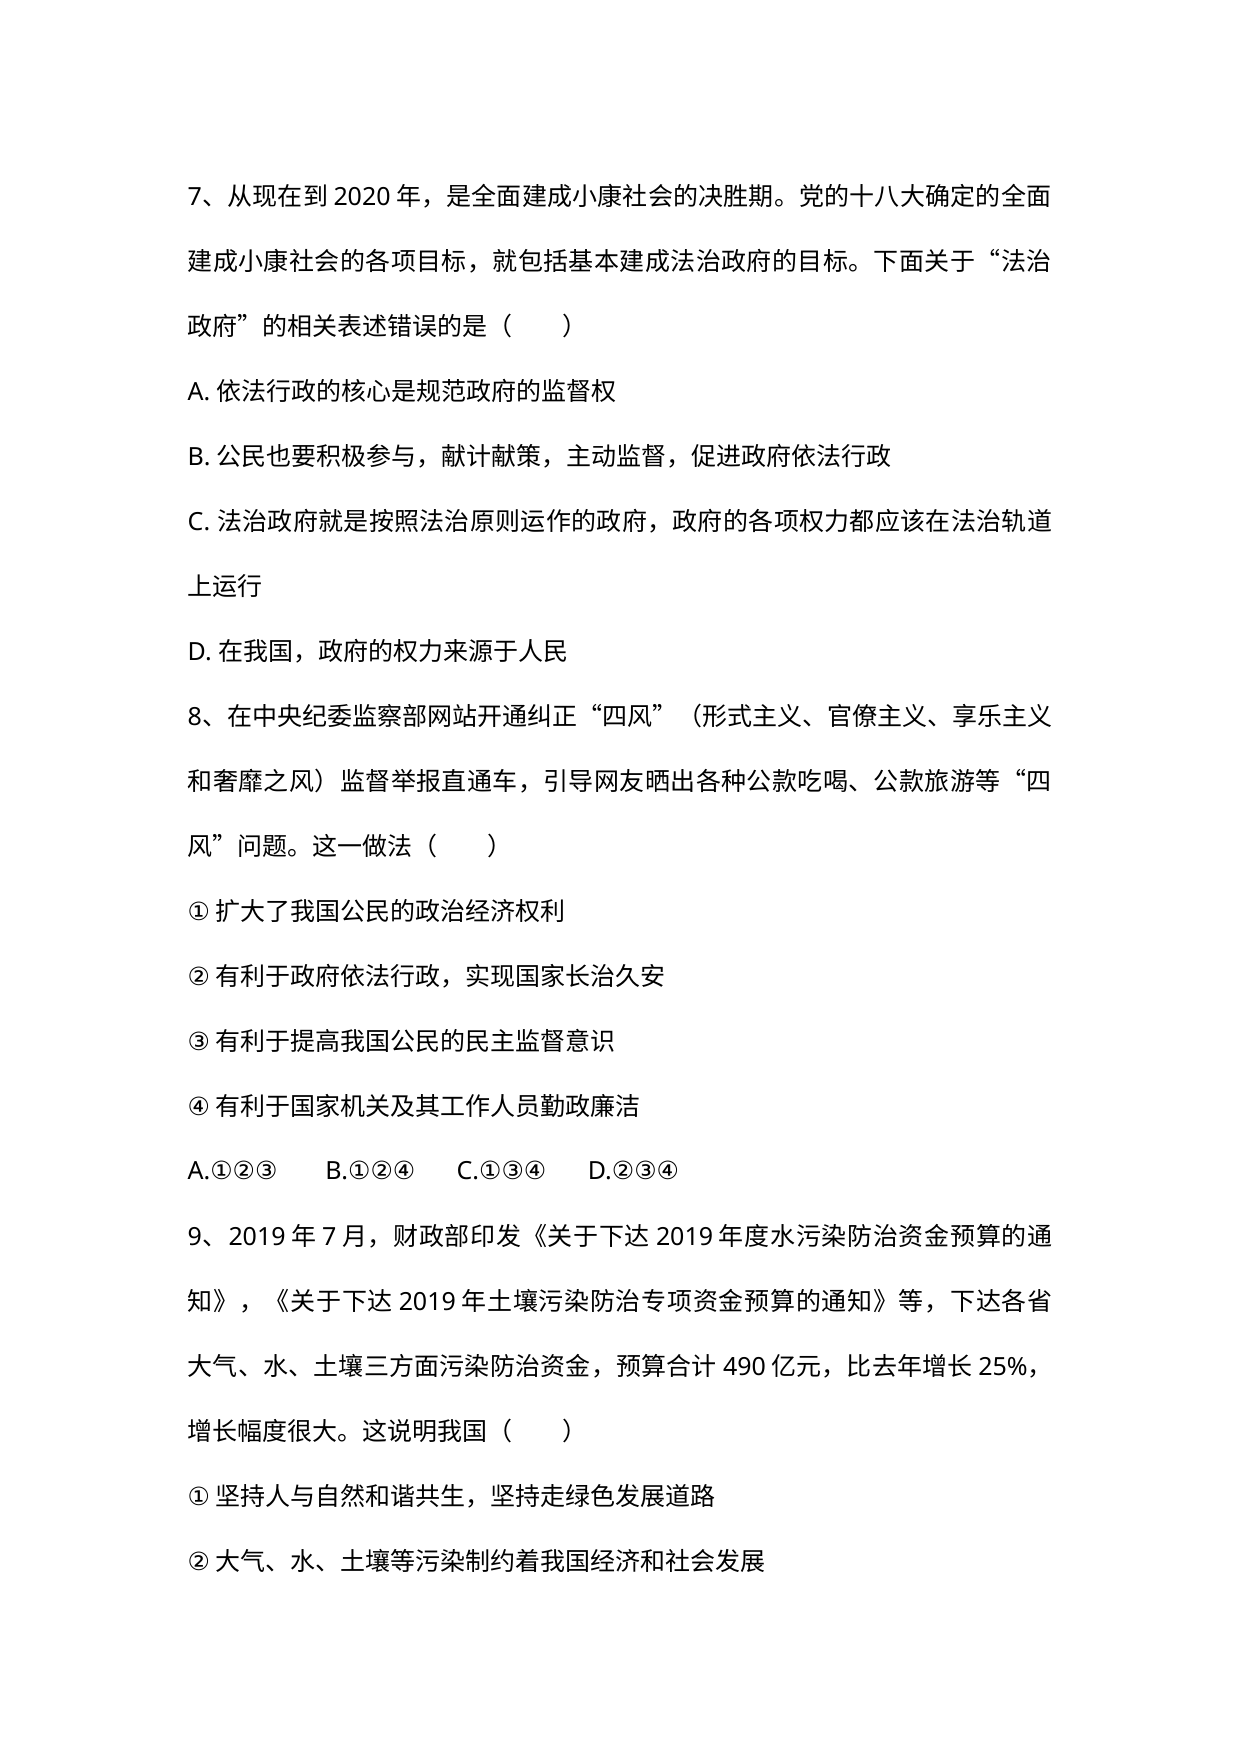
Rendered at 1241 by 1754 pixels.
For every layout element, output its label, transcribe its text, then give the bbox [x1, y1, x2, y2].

text ④有利于国家机关及其工作人员勤政廉洁 [187, 1072, 1053, 1137]
text 7、从现在到2020年，是全面建成小康社会的决胜期。党的十八大确定的全面建成小康社会的各项目标，就包括基本建成法治政府的目标。下面关于“法治政府”的相关表述错误的是（ ） [187, 162, 1053, 357]
text ③有利于提高我国公民的民主监督意识 [187, 1007, 1053, 1072]
text C. 法治政府就是按照法治原则运作的政府，政府的各项权力都应该在法治轨道上运行 [187, 487, 1053, 617]
text ②有利于政府依法行政，实现国家长治久安 [187, 942, 1053, 1007]
text ②大气、水、土壤等污染制约着我国经济和社会发展 [187, 1527, 1053, 1592]
text A. 依法行政的核心是规范政府的监督权 [187, 357, 1053, 422]
text A.①②③ B.①②④ C.①③④ D.②③④ [187, 1137, 1053, 1202]
text B. 公民也要积极参与，献计献策，主动监督，促进政府依法行政 [187, 422, 1053, 487]
text 8、在中央纪委监察部网站开通纠正“四风”（形式主义、官僚主义、享乐主义和奢靡之风）监督举报直通车，引导网友晒出各种公款吃喝、公款旅游等“四风”问题。这一做法（ ） [187, 682, 1053, 877]
text D. 在我国，政府的权力来源于人民 [187, 617, 1053, 682]
text 9、2019年7月，财政部印发《关于下达2019年度水污染防治资金预算的通知》，《关于下达2019年土壤污染防治专项资金预算的通知》等，下达各省大气、水、土壤三方面污染防治资金，预算合计490亿元，比去年增长25%，增长幅度很大。这说明我国（ ） [187, 1202, 1053, 1462]
text ①扩大了我国公民的政治经济权利 [187, 877, 1053, 942]
text ①坚持人与自然和谐共生，坚持走绿色发展道路 [187, 1462, 1053, 1527]
